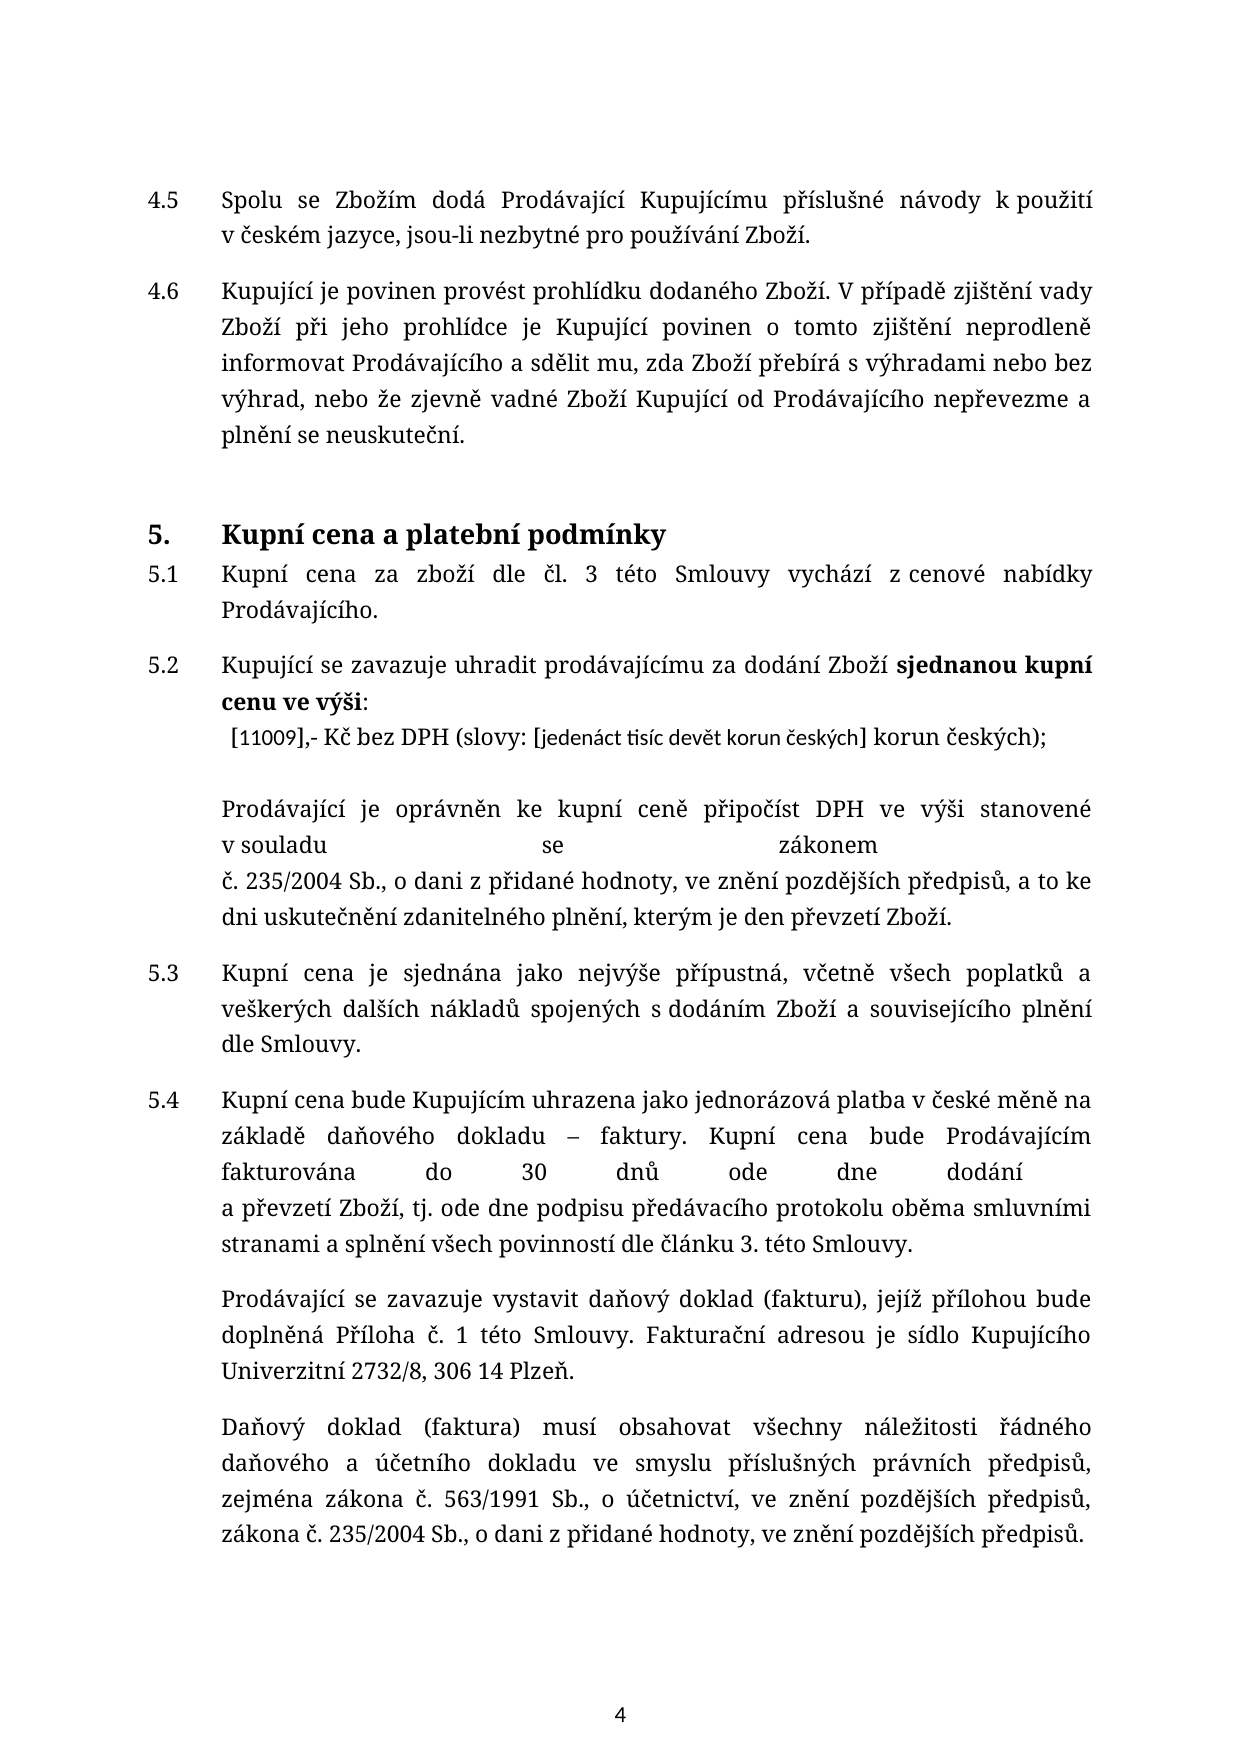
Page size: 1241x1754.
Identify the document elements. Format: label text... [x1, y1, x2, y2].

text 5.1 Kupní cena za zboží dle čl. 3 této Smlouvy vychází z cenové nabídky Prodávajícího. [148, 558, 1093, 625]
list [11009],- Kč bez DPH (slovy: [jedenáct tisíc devět korun českých] korun českých); [230, 721, 1093, 753]
text 5.4 Kupní cena bude Kupujícím uhrazena jako jednorázová platba v české měně na základě daňového dokladu – faktury. Kupní cena bude Prodávajícím fakturována do 30 dnů ode dne dodání a převzetí Zboží, tj. ode dne podpisu předávacího protokolu oběma smluvními stranami a splnění všech povinností dle článku 3. této Smlouvy. [148, 1084, 1093, 1259]
text 5. Kupní cena a platební podmínky [148, 516, 1093, 552]
text 5.3 Kupní cena je sjednána jako nejvýše přípustná, včetně všech poplatků a veškerých dalších nákladů spojených s dodáním Zboží a souvisejícího plnění dle Smlouvy. [148, 957, 1093, 1060]
text Daňový doklad (faktura) musí obsahovat všechny náležitosti řádného daňového a účetního dokladu ve smyslu příslušných právních předpisů, zejména zákona č. 563/1991 Sb., o účetnictví, ve znění pozdějších předpisů, zákona č. 235/2004 Sb., o dani z přidané hodnoty, ve znění pozdějších předpisů. [221, 1411, 1093, 1550]
text 4.6 Kupující je povinen provést prohlídku dodaného Zboží. V případě zjištění vady Zboží při jeho prohlídce je Kupující povinen o tomto zjištění neprodleně informovat Prodávajícího a sdělit mu, zda Zboží přebírá s výhradami nebo bez výhrad, nebo že zjevně vadné Zboží Kupující od Prodávajícího nepřevezme a plnění se neuskuteční. [148, 275, 1093, 450]
text 5.2 Kupující se zavazuje uhradit prodávajícímu za dodání Zboží sjednanou kupní cenu ve výši: [148, 649, 1093, 717]
text Prodávající se zavazuje vystavit daňový doklad (fakturu), jejíž přílohou bude doplněná Příloha č. 1 této Smlouvy. Fakturační adresou je sídlo Kupujícího Univerzitní 2732/8, 306 14 Plzeň. [221, 1283, 1093, 1386]
text Prodávající je oprávněn ke kupní ceně připočíst DPH ve výši stanovené v souladu se zákonem č. 235/2004 Sb., o dani z přidané hodnoty, ve znění pozdějších předpisů, a to ke dni uskutečnění zdanitelného plnění, kterým je den převzetí Zboží. [221, 793, 1093, 932]
text 4.5 Spolu se Zbožím dodá Prodávající Kupujícímu příslušné návody k použití v českém jazyce, jsou-li nezbytné pro používání Zboží. [148, 183, 1093, 251]
